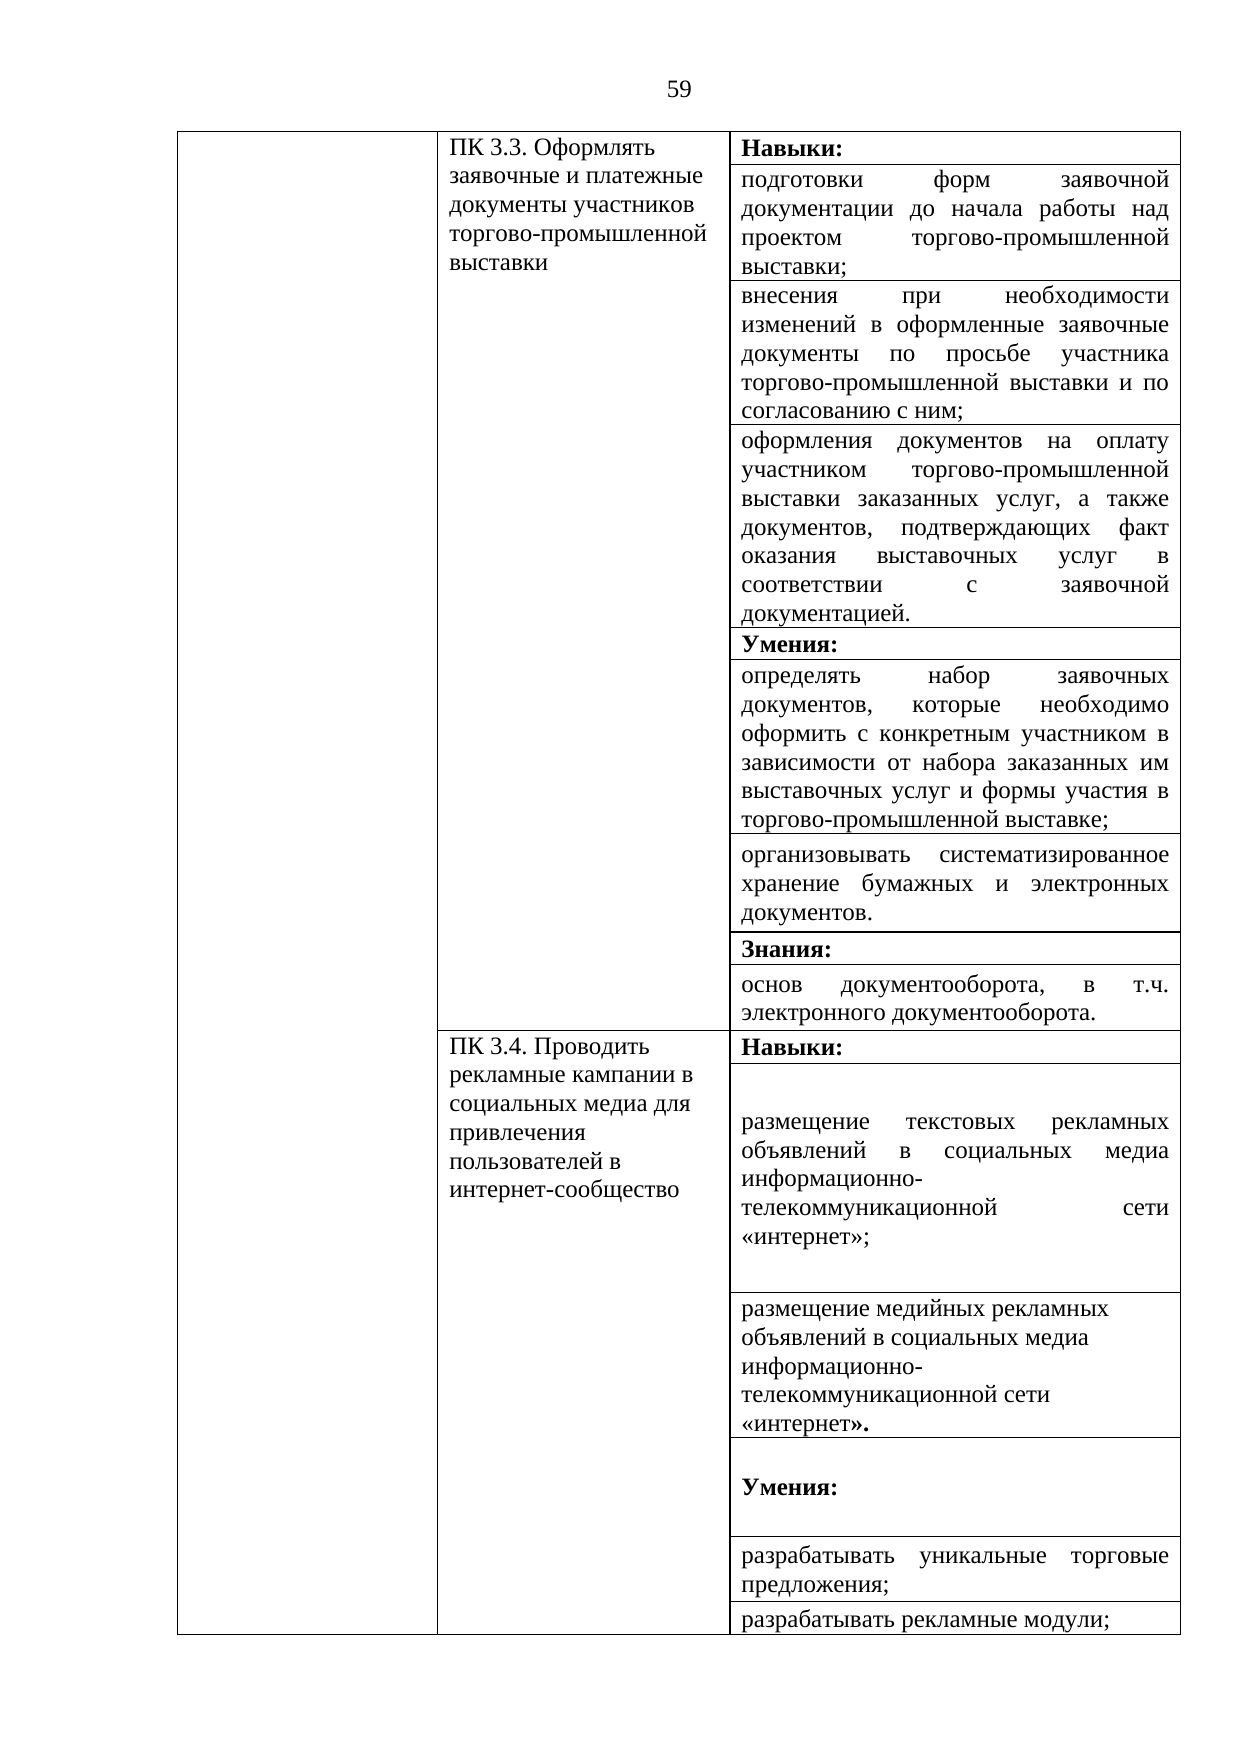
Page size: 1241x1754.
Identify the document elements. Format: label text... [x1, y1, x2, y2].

table_cell разрабатывать уникальные торговые предложения; [731, 1537, 1180, 1601]
table_cell Знания: [731, 933, 1180, 964]
table_cell разрабатывать рекламные модули; [731, 1602, 1180, 1634]
table_cell Навыки: [731, 132, 1180, 163]
table_cell ПК 3.4. Проводить рекламные кампании в социальных медиа для привлечения пользователей в интернет-сообщество [438, 1031, 729, 1634]
table_cell внесения при необходимости изменений в оформленные заявочные документы по просьбе участника торгово-промышленной выставки и по согласованию с ним; [731, 281, 1180, 424]
table_cell определять набор заявочных документов, которые необходимо оформить с конкретным участником в зависимости от набора заказанных им выставочных услуг и формы участия в торгово-промышленной выставке; [731, 660, 1180, 833]
table_cell ПК 3.3. Оформлять заявочные и платежные документы участников торгово-промышленной выставки [438, 132, 729, 1030]
table_cell организовывать систематизированное хранение бумажных и электронных документов. [731, 834, 1180, 931]
table_cell размещение медийных рекламных объявлений в социальных медиа информационно-телекоммуникационной сети «интернет». [731, 1293, 1180, 1437]
table_cell Умения: [731, 628, 1180, 659]
table_cell подготовки форм заявочной документации до начала работы над проектом торгово-промышленной выставки; [731, 165, 1180, 279]
table_cell размещение текстовых рекламных объявлений в социальных медиа информационно-телекоммуникационной сети «интернет»; [731, 1064, 1180, 1292]
table_cell оформления документов на оплату участником торгово-промышленной выставки заказанных услуг, а также документов, подтверждающих факт оказания выставочных услуг в соответствии с заявочной документацией. [731, 425, 1180, 627]
table_cell основ документооборота, в т.ч. электронного документооборота. [731, 965, 1180, 1030]
table_cell Навыки: [731, 1031, 1180, 1063]
table_cell Умения: [731, 1438, 1180, 1536]
